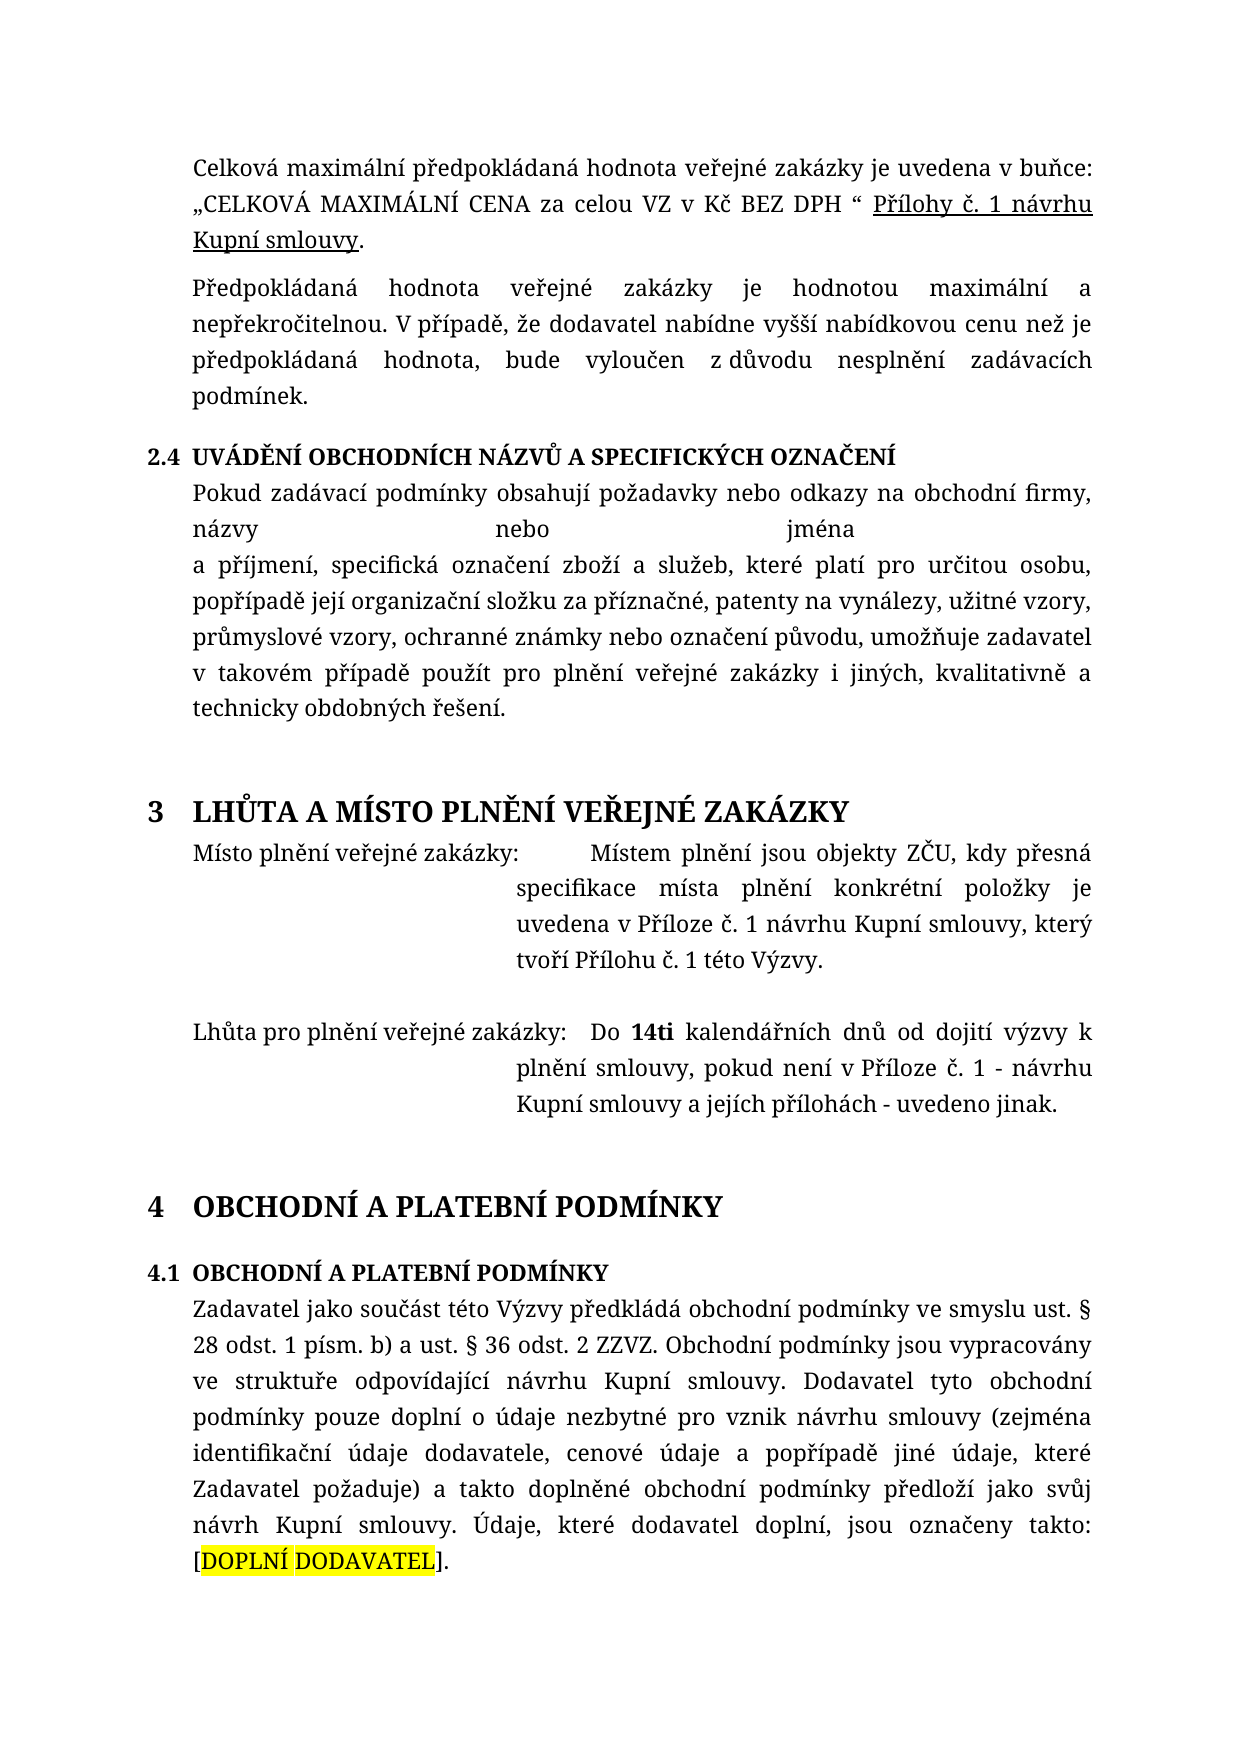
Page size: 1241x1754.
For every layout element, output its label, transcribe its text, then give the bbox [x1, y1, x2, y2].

text Místo plnění veřejné zakázky: Místem plnění jsou objekty ZČU, kdy přesná specifikace místa plnění konkrétní položky je uvedena v Příloze č. 1 návrhu Kupní smlouvy, který tvoří Přílohu č. 1 této Výzvy. [193, 836, 1093, 976]
text Zadavatel jako součást této Výzvy předkládá obchodní podmínky ve smyslu ust. § 28 odst. 1 písm. b) a ust. § 36 odst. 2 ZZVZ. Obchodní podmínky jsou vypracovány ve struktuře odpovídající návrhu Kupní smlouvy. Dodavatel tyto obchodní podmínky pouze doplní o údaje nezbytné pro vznik návrhu smlouvy (zejména identifikační údaje dodavatele, cenové údaje a popřípadě jiné údaje, které Zadavatel požaduje) a takto doplněné obchodní podmínky předloží jako svůj návrh Kupní smlouvy. Údaje, které dodavatel doplní, jsou označeny takto: [DOPLNÍ DODAVATEL]. [193, 1293, 1093, 1576]
subtitle OBCHODNÍ A PLATEBNÍ PODMÍNKY [148, 1186, 1093, 1226]
text Předpokládaná hodnota veřejné zakázky je hodnotou maximální a nepřekročitelnou. V případě, že dodavatel nabídne vyšší nabídkovou cenu než je předpokládaná hodnota, bude vyloučen z důvodu nesplnění zadávacích podmínek. [192, 272, 1093, 411]
subtitle UVÁDĚNÍ OBCHODNÍCH NÁZVŮ A SPECIFICKÝCH OZNAČENÍ [147, 441, 1093, 472]
subtitle LHŮTA A MÍSTO PLNĚNÍ VEŘEJNÉ ZAKÁZKY [148, 791, 1093, 831]
text Celková maximální předpokládaná hodnota veřejné zakázky je uvedena v buňce: „CELKOVÁ MAXIMÁLNÍ CENA za celou VZ v Kč BEZ DPH “ Přílohy č. 1 návrhu Kupní smlouvy. [193, 152, 1093, 255]
subtitle OBCHODNÍ A PLATEBNÍ PODMÍNKY [147, 1257, 1093, 1288]
text Pokud zadávací podmínky obsahují požadavky nebo odkazy na obchodní firmy, názvy nebo jména a příjmení, specifická označení zboží a služeb, které platí pro určitou osobu, popřípadě její organizační složku za příznačné, patenty na vynálezy, užitné vzory, průmyslové vzory, ochranné známky nebo označení původu, umožňuje zadavatel v takovém případě použít pro plnění veřejné zakázky i jiných, kvalitativně a technicky obdobných řešení. [192, 477, 1093, 724]
text Lhůta pro plnění veřejné zakázky: Do 14ti kalendářních dnů od dojití výzvy k plnění smlouvy, pokud není v Příloze č. 1 - návrhu Kupní smlouvy a jejích přílohách - uvedeno jinak. [193, 1016, 1093, 1119]
